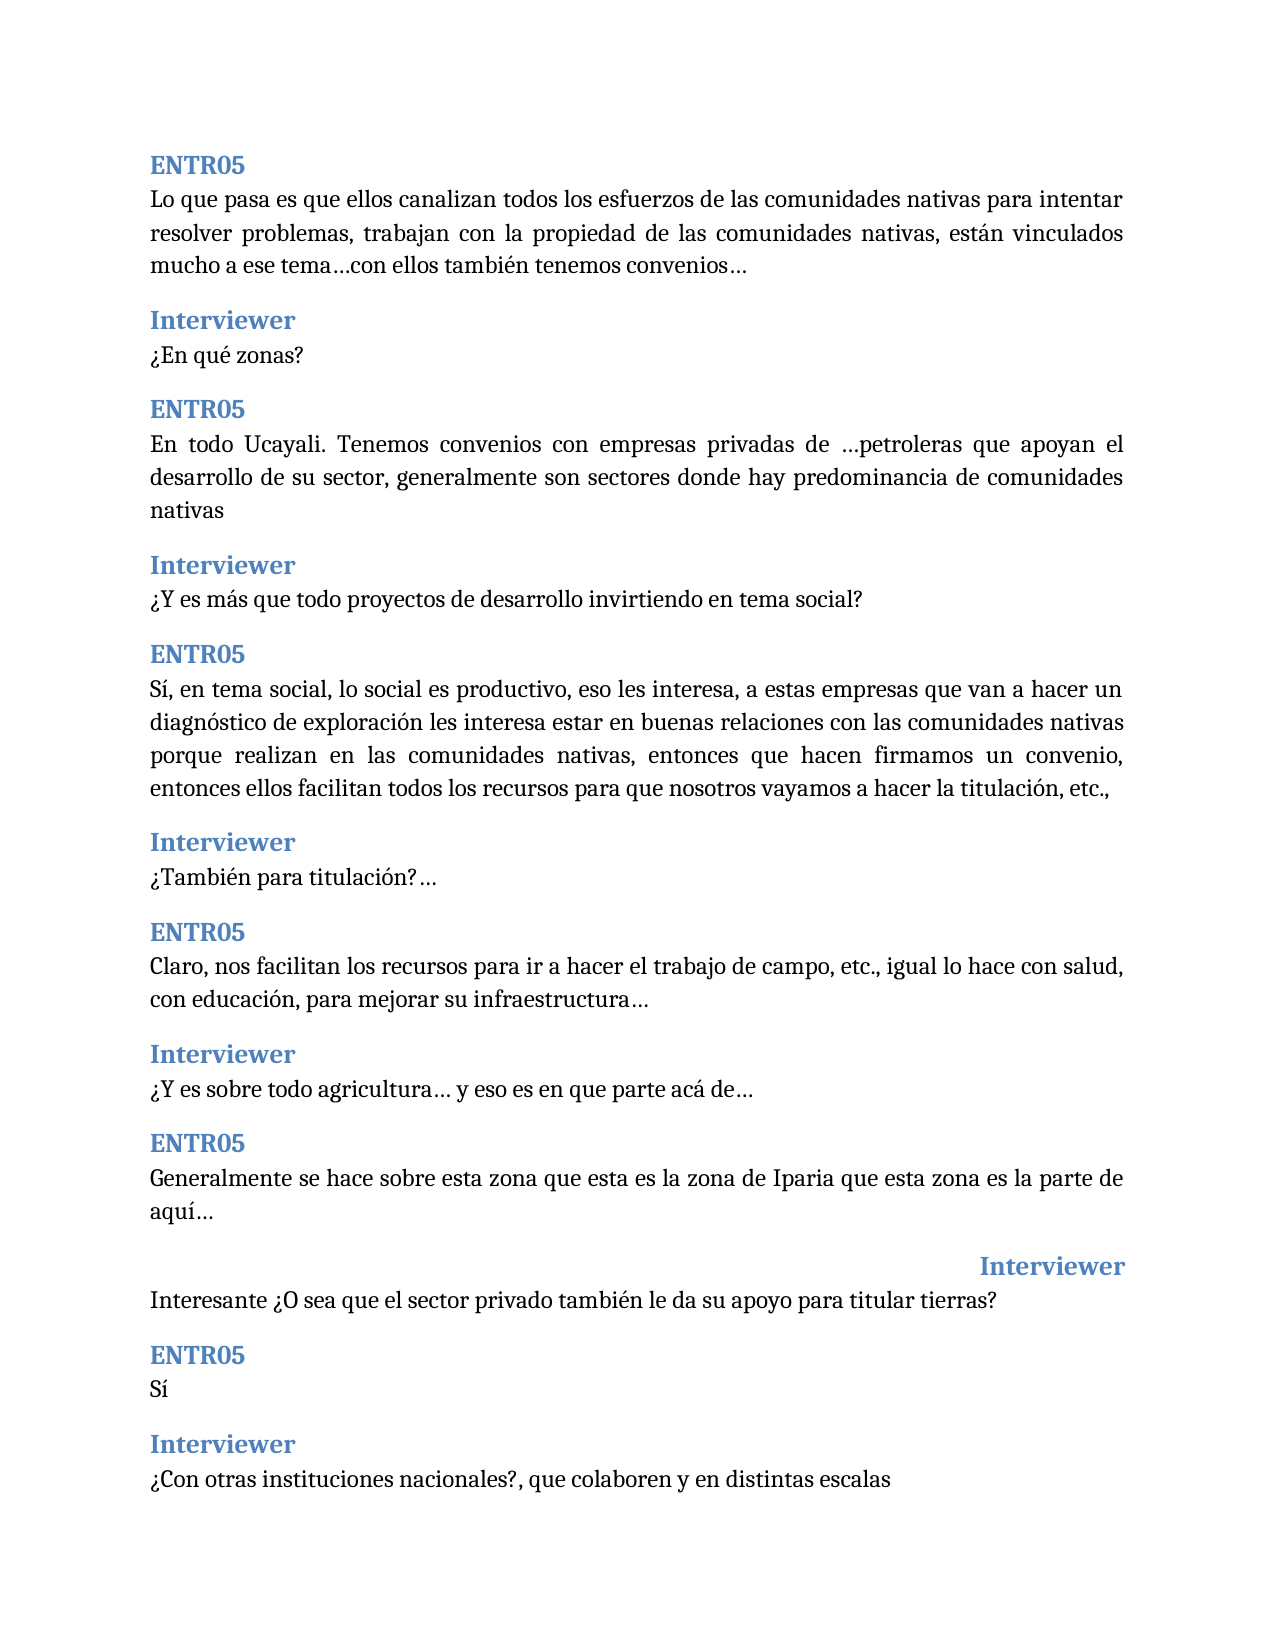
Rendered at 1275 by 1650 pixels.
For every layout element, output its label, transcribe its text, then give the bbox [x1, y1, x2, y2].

text Interviewer ¿Y es sobre todo agricultura… y eso es en que parte acá de… [150, 1039, 1125, 1103]
text Interviewer ¿Con otras instituciones nacionales?, que colaboren y en distintas escalas [150, 1429, 1125, 1493]
text Interviewer ¿En qué zonas? [150, 305, 1125, 369]
text ENTR05 Claro, nos facilitan los recursos para ir a hacer el trabajo de campo, etc., igual lo hace con salud, con educación, para mejorar su infraestructura… [150, 917, 1125, 1014]
text Interviewer Interesante ¿O sea que el sector privado también le da su apoyo para titular tierras? [150, 1251, 1125, 1315]
text ENTR05 Sí [150, 1340, 1125, 1404]
text ENTR05 Sí, en tema social, lo social es productivo, eso les interesa, a estas empresas que van a hacer un diagnóstico de exploración les interesa estar en buenas relaciones con las comunidades nativas porque realizan en las comunidades nativas, entonces que hacen firmamos un convenio, entonces ellos facilitan todos los recursos para que nosotros vayamos a hacer la titulación, etc., [150, 639, 1125, 802]
text Interviewer ¿Y es más que todo proyectos de desarrollo invirtiendo en tema social? [150, 550, 1125, 614]
text Interviewer ¿También para titulación?… [150, 827, 1125, 892]
text ENTR05 Generalmente se hace sobre esta zona que esta es la zona de Iparia que esta zona es la parte de aquí… [150, 1128, 1125, 1226]
text ENTR05 Lo que pasa es que ellos canalizan todos los esfuerzos de las comunidades nativas para intentar resolver problemas, trabajan con la propiedad de las comunidades nativas, están vinculados mucho a ese tema…con ellos también tenemos convenios… [150, 150, 1125, 280]
text ENTR05 En todo Ucayali. Tenemos convenios con empresas privadas de …petroleras que apoyan el desarrollo de su sector, generalmente son sectores donde hay predominancia de comunidades nativas [150, 394, 1125, 525]
